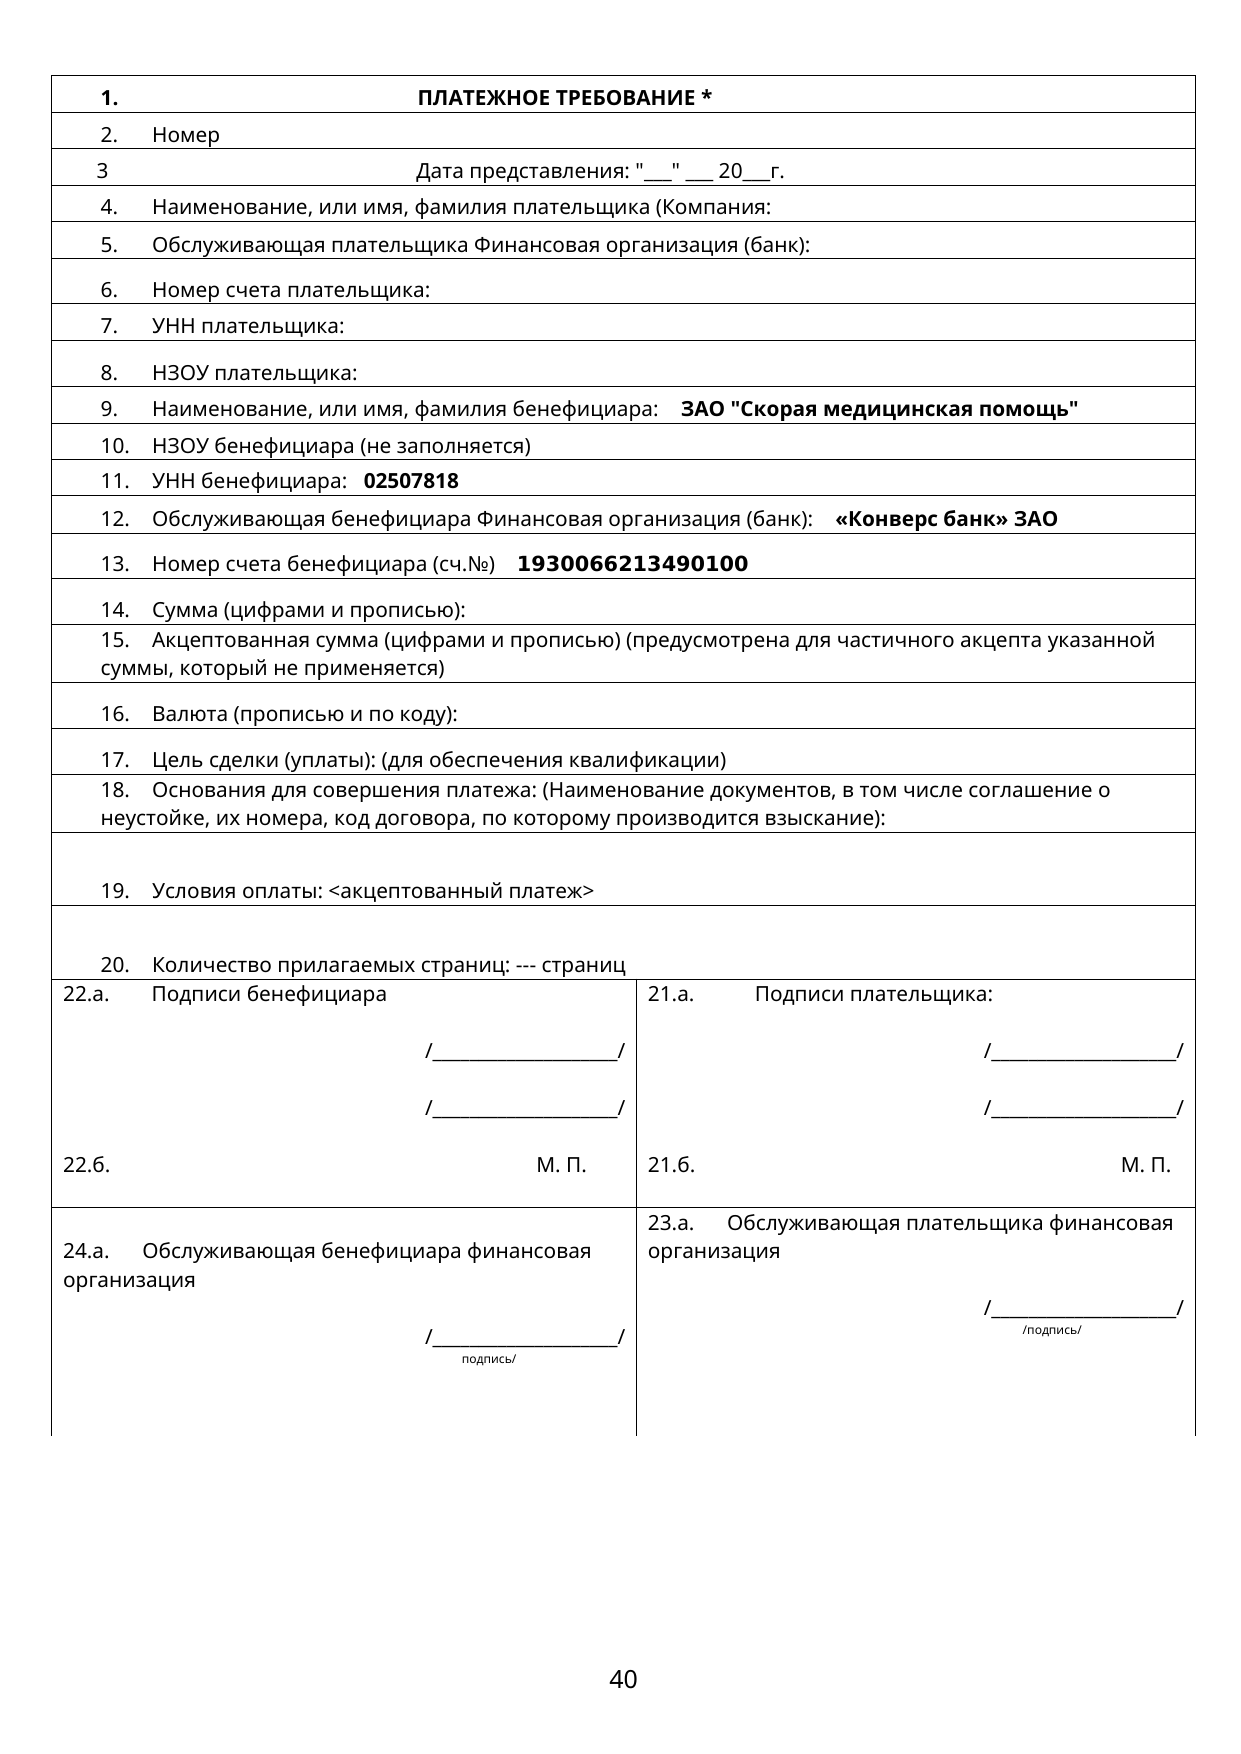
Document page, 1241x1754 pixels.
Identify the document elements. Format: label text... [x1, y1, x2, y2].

table_cell 2. Номер [52, 113, 1195, 148]
table_cell 22.а. Подписи бенефициара /____________________/ /____________________/ 22.б. М. П. [52, 980, 636, 1207]
table_cell 24.а. Обслуживающая бенефициара финансовая организация /____________________/ подпись/ [52, 1208, 636, 1436]
table_cell 7. УНН плательщика: [52, 304, 1195, 340]
table_cell 3 Дата представления: "___" ___ 20___г. [52, 149, 1195, 185]
table_cell 13. Номер счета бенефициара (сч.№) 1930066213490100 [52, 534, 1195, 578]
table_cell 4. Наименование, или имя, фамилия плательщика (Компания: [52, 186, 1195, 221]
table_cell 10. НЗОУ бенефициара (не заполняется) [52, 424, 1195, 459]
table_cell 20. Количество прилагаемых страниц: --- страниц [52, 906, 1195, 978]
table_cell 11. УНН бенефициара: 02507818 [52, 460, 1195, 495]
table_cell 21.а. Подписи плательщика: /____________________/ /____________________/ 21.б. М. П. [637, 980, 1195, 1207]
table_cell 16. Валюта (прописью и по коду): [52, 683, 1195, 728]
table_cell 17. Цель сделки (уплаты): (для обеспечения квалификации) [52, 729, 1195, 774]
table_cell 12. Обслуживающая бенефициара Финансовая организация (банк): «Конверс банк» ЗАО [52, 496, 1195, 533]
table_header 1. ПЛАТЕЖНОЕ ТРЕБОВАНИЕ * [52, 76, 1195, 112]
table_cell 14. Сумма (цифрами и прописью): [52, 579, 1195, 624]
table_cell 8. НЗОУ плательщика: [52, 341, 1195, 386]
table_cell 5. Обслуживающая плательщика Финансовая организация (банк): [52, 222, 1195, 258]
table_cell 15. Акцептованная сумма (цифрами и прописью) (предусмотрена для частичного акцепта указанной суммы, который не применяется) [52, 625, 1195, 682]
table_cell 6. Номер счета плательщика: [52, 259, 1195, 303]
table_cell 9. Наименование, или имя, фамилия бенефициара: ЗАО "Скорая медицинская помощь" [52, 387, 1195, 423]
table_cell 19. Условия оплаты: <акцептованный платеж> [52, 833, 1195, 905]
table_cell 18. Основания для совершения платежа: (Наименование документов, в том числе соглашение о неустойке, их номера, код договора, по которому производится взыскание): [52, 775, 1195, 832]
table_cell 23.а. Обслуживающая плательщика финансовая организация /____________________/ /подпись/ [637, 1208, 1195, 1436]
